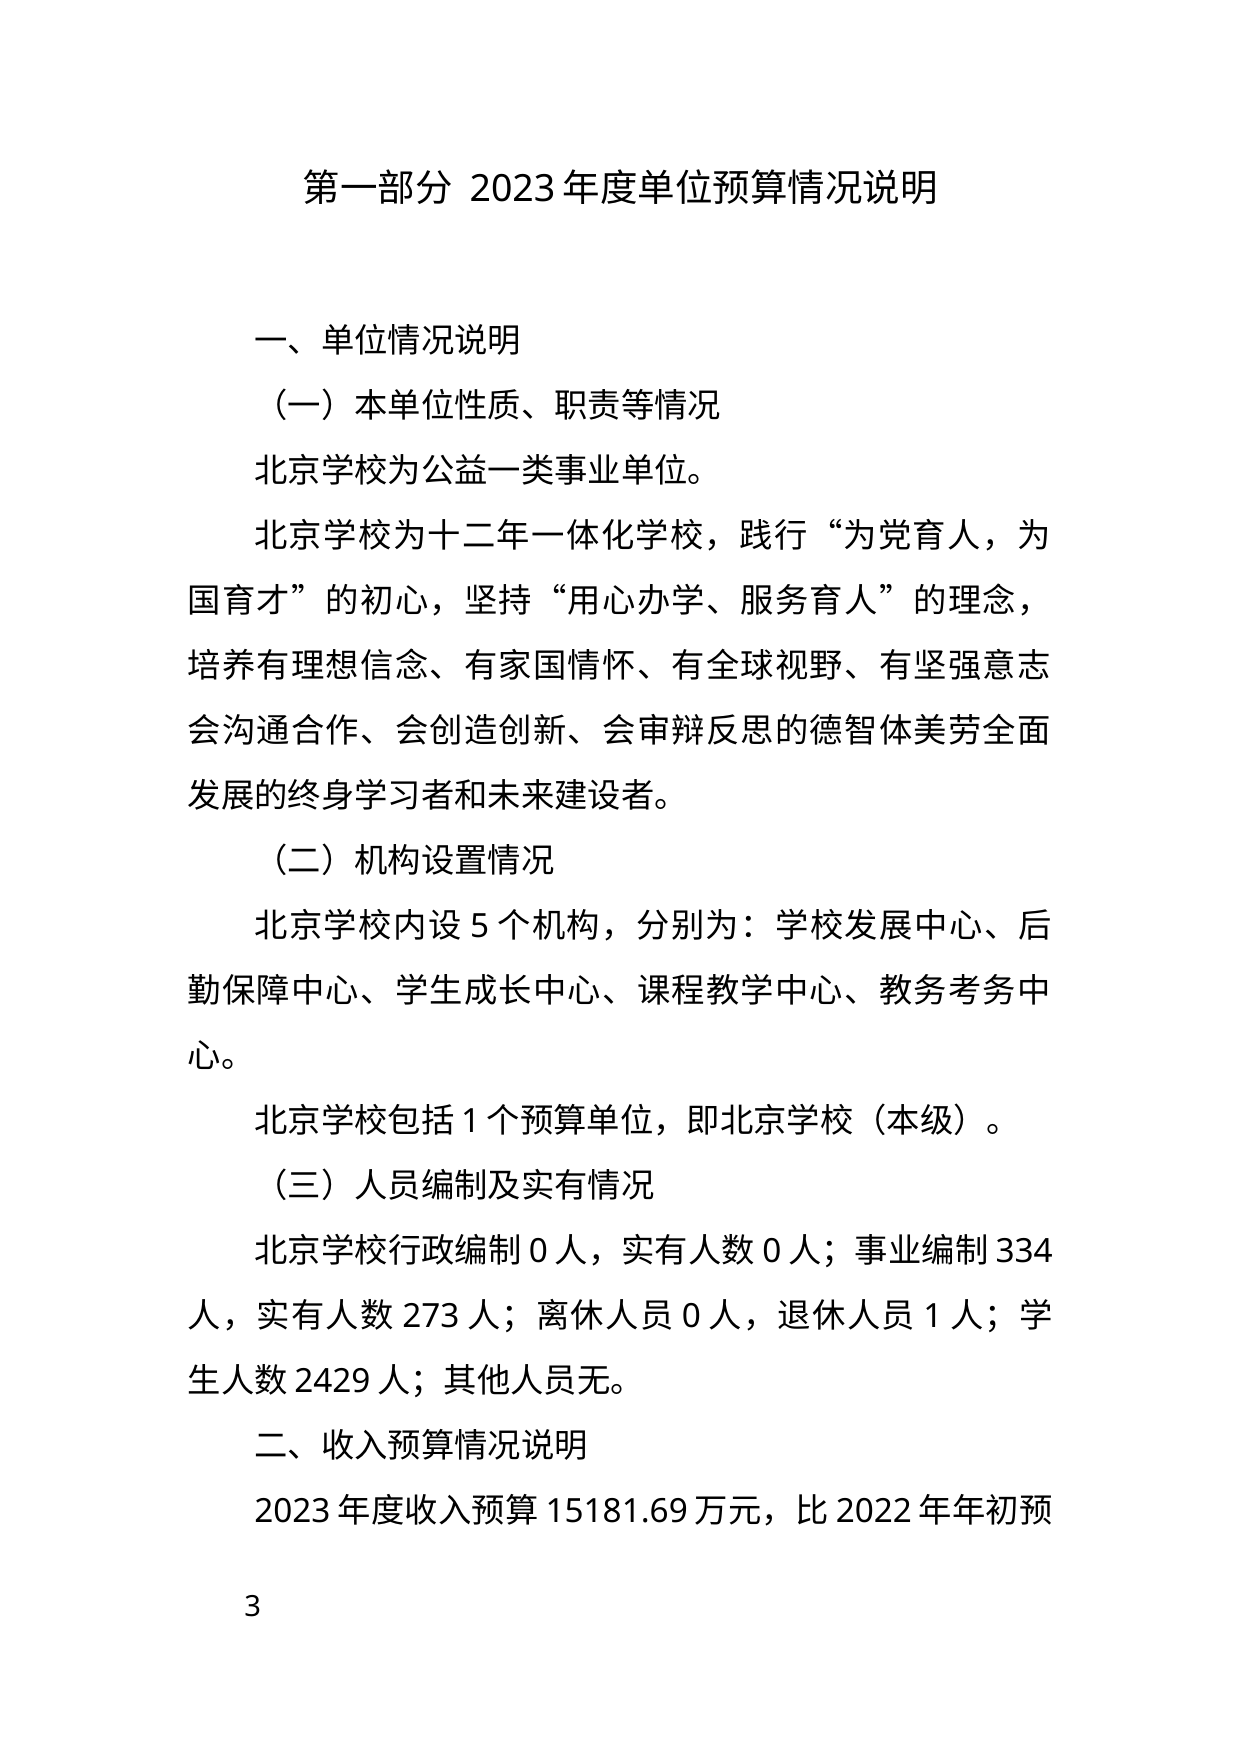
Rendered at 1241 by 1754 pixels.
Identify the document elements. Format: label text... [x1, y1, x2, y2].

text 第一部分 2023年度单位预算情况说明 [187, 153, 1053, 218]
text （三）人员编制及实有情况 [187, 1150, 1053, 1215]
text 北京学校为十二年一体化学校，践行“为党育人，为国育才”的初心，坚持“用心办学、服务育人”的理念，培养有理想信念、有家国情怀、有全球视野、有坚强意志，会沟通合作、会创造创新、会审辩反思的德智体美劳全面发展的终身学习者和未来建设者。 [187, 500, 1053, 825]
text （二）机构设置情况 [187, 825, 1053, 890]
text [187, 1475, 1053, 1540]
text 二、收入预算情况说明 [187, 1410, 1053, 1475]
text 一、单位情况说明 [187, 305, 1053, 370]
text （一）本单位性质、职责等情况 [187, 370, 1053, 435]
text 北京学校内设5个机构，分别为：学校发展中心、后勤保障中心、学生成长中心、课程教学中心、教务考务中心。 [187, 890, 1053, 1085]
text 北京学校行政编制0人，实有人数0人；事业编制334人，实有人数273人；离休人员0人，退休人员1人；学生人数2429人；其他人员无。 [187, 1215, 1053, 1410]
text 北京学校为公益一类事业单位。 [187, 435, 1053, 500]
text 北京学校包括1个预算单位，即北京学校（本级）。 [187, 1085, 1053, 1150]
